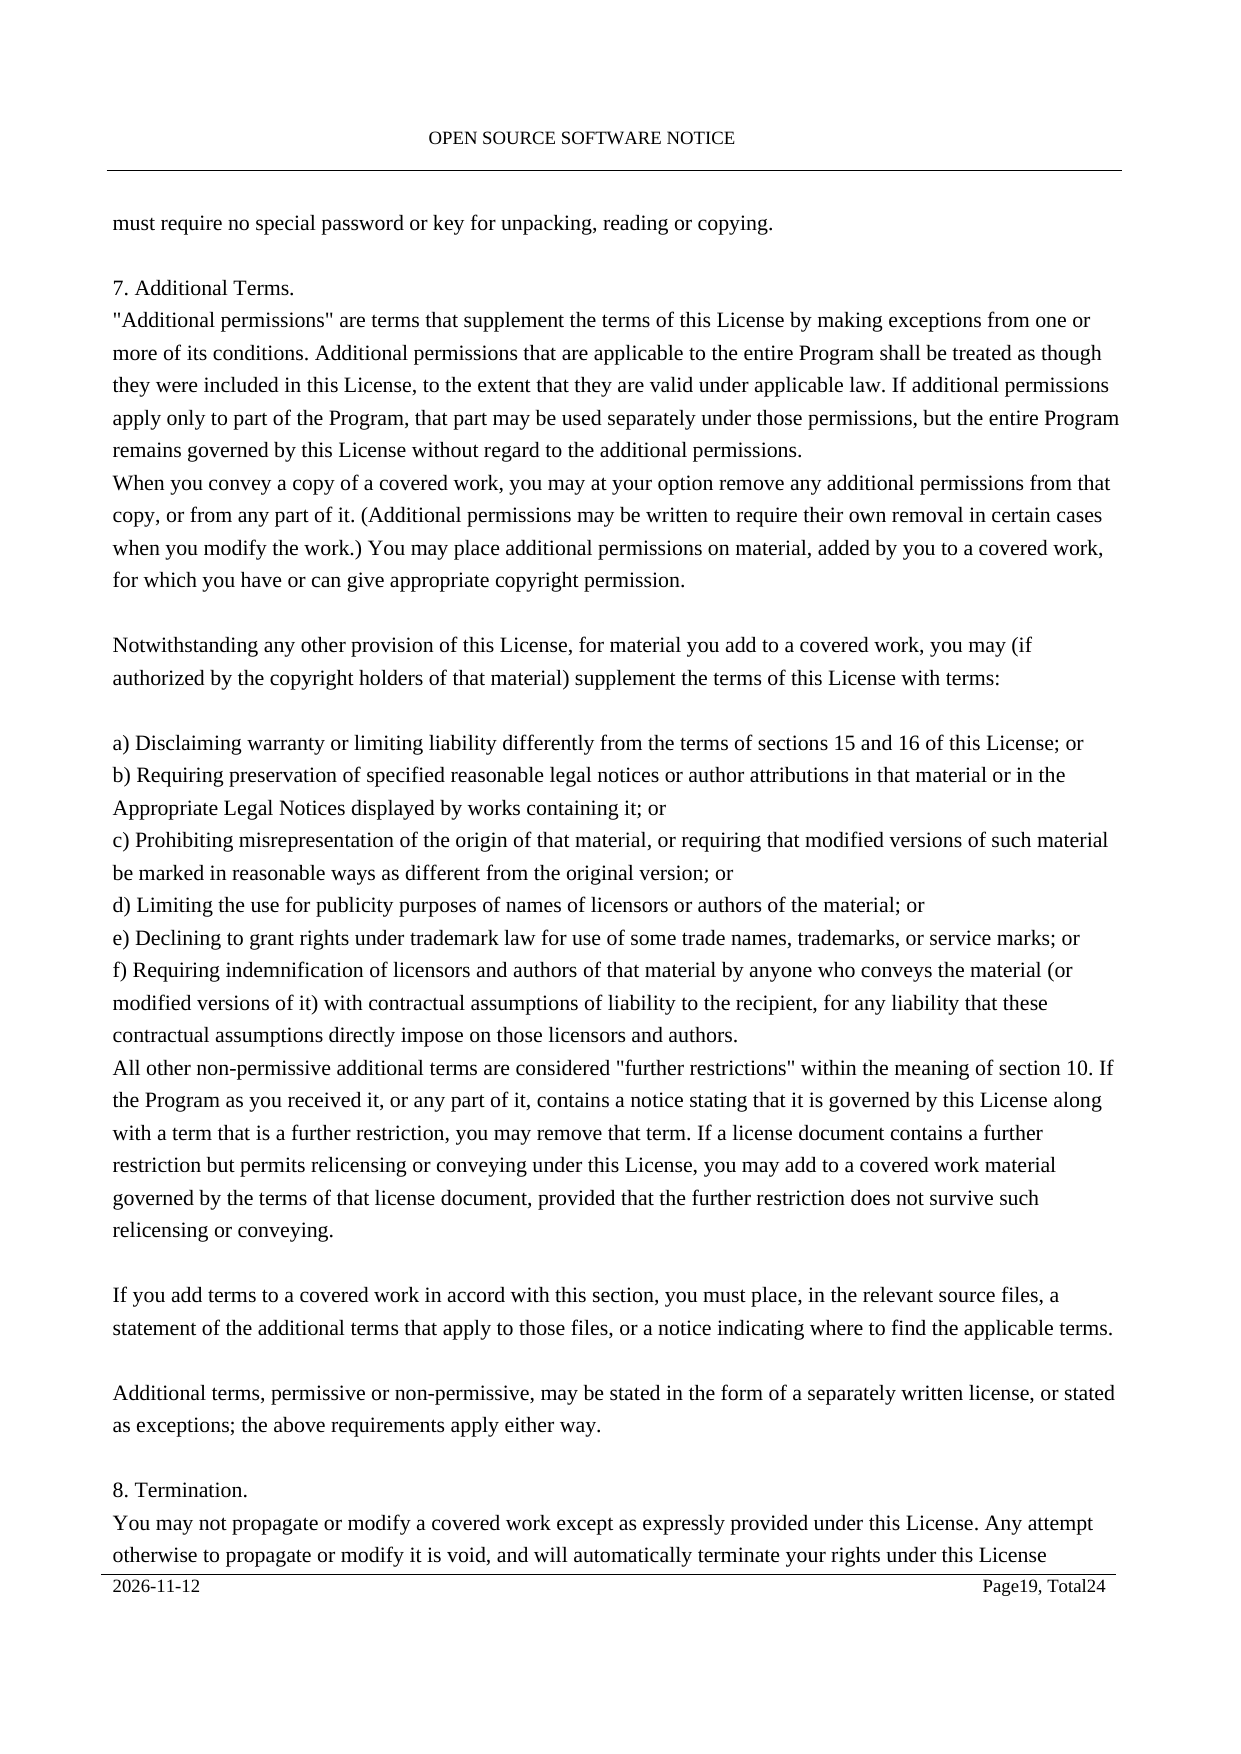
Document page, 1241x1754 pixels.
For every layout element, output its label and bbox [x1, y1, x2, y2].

text [112, 206, 1128, 1571]
